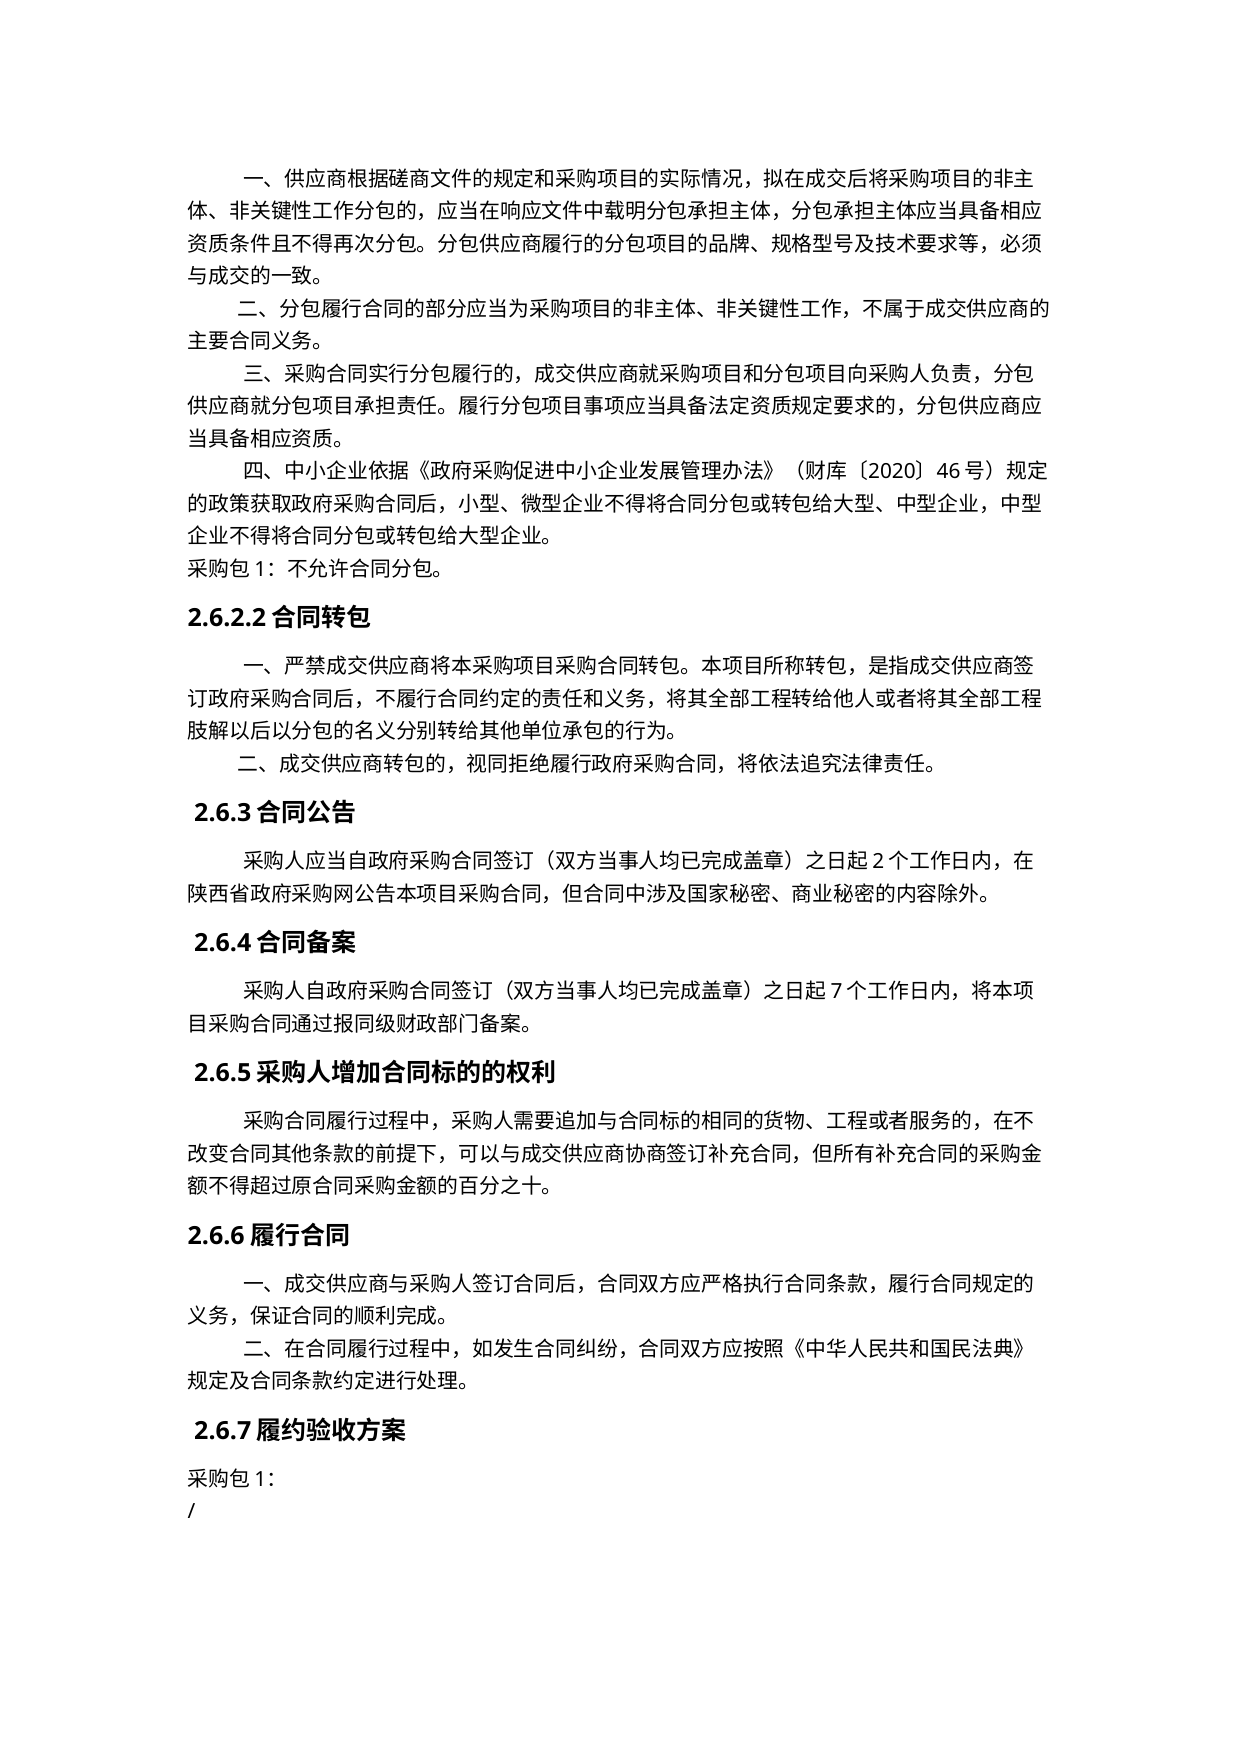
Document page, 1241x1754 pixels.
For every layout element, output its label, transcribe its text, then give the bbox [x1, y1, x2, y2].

text 采购包1： [187, 1462, 1053, 1494]
text 一、成交供应商与采购人签订合同后，合同双方应严格执行合同条款，履行合同规定的义务，保证合同的顺利完成。 [187, 1267, 1053, 1332]
text 二、成交供应商转包的，视同拒绝履行政府采购合同，将依法追究法律责任。 [187, 747, 1053, 779]
text 四、中小企业依据《政府采购促进中小企业发展管理办法》（财库〔2020〕46号）规定的政策获取政府采购合同后，小型、微型企业不得将合同分包或转包给大型、中型企业，中型企业不得将合同分包或转包给大型企业。 [187, 454, 1053, 552]
text 2.6.2.2合同转包 [187, 584, 1053, 649]
text 采购人自政府采购合同签订（双方当事人均已完成盖章）之日起7个工作日内，将本项目采购合同通过报同级财政部门备案。 [187, 974, 1053, 1039]
text 采购人应当自政府采购合同签订（双方当事人均已完成盖章）之日起2个工作日内，在陕西省政府采购网公告本项目采购合同，但合同中涉及国家秘密、商业秘密的内容除外。 [187, 844, 1053, 909]
text 2.6.7履约验收方案 [187, 1397, 1053, 1462]
text 一、供应商根据磋商文件的规定和采购项目的实际情况，拟在成交后将采购项目的非主体、非关键性工作分包的，应当在响应文件中载明分包承担主体，分包承担主体应当具备相应资质条件且不得再次分包。分包供应商履行的分包项目的品牌、规格型号及技术要求等，必须与成交的一致。 [187, 162, 1053, 292]
text 2.6.4合同备案 [187, 909, 1053, 974]
text 2.6.3合同公告 [187, 779, 1053, 844]
text 采购合同履行过程中，采购人需要追加与合同标的相同的货物、工程或者服务的，在不改变合同其他条款的前提下，可以与成交供应商协商签订补充合同，但所有补充合同的采购金额不得超过原合同采购金额的百分之十。 [187, 1104, 1053, 1202]
text 2.6.6履行合同 [187, 1202, 1053, 1267]
text 一、严禁成交供应商将本采购项目采购合同转包。本项目所称转包，是指成交供应商签订政府采购合同后，不履行合同约定的责任和义务，将其全部工程转给他人或者将其全部工程肢解以后以分包的名义分别转给其他单位承包的行为。 [187, 649, 1053, 747]
text 三、采购合同实行分包履行的，成交供应商就采购项目和分包项目向采购人负责，分包供应商就分包项目承担责任。履行分包项目事项应当具备法定资质规定要求的，分包供应商应当具备相应资质。 [187, 357, 1053, 454]
text 二、在合同履行过程中，如发生合同纠纷，合同双方应按照《中华人民共和国民法典》规定及合同条款约定进行处理。 [187, 1332, 1053, 1397]
text 采购包1：不允许合同分包。 [187, 552, 1053, 584]
text / [187, 1494, 1053, 1527]
text 2.6.5采购人增加合同标的的权利 [187, 1039, 1053, 1104]
text 二、分包履行合同的部分应当为采购项目的非主体、非关键性工作，不属于成交供应商的主要合同义务。 [187, 292, 1053, 357]
